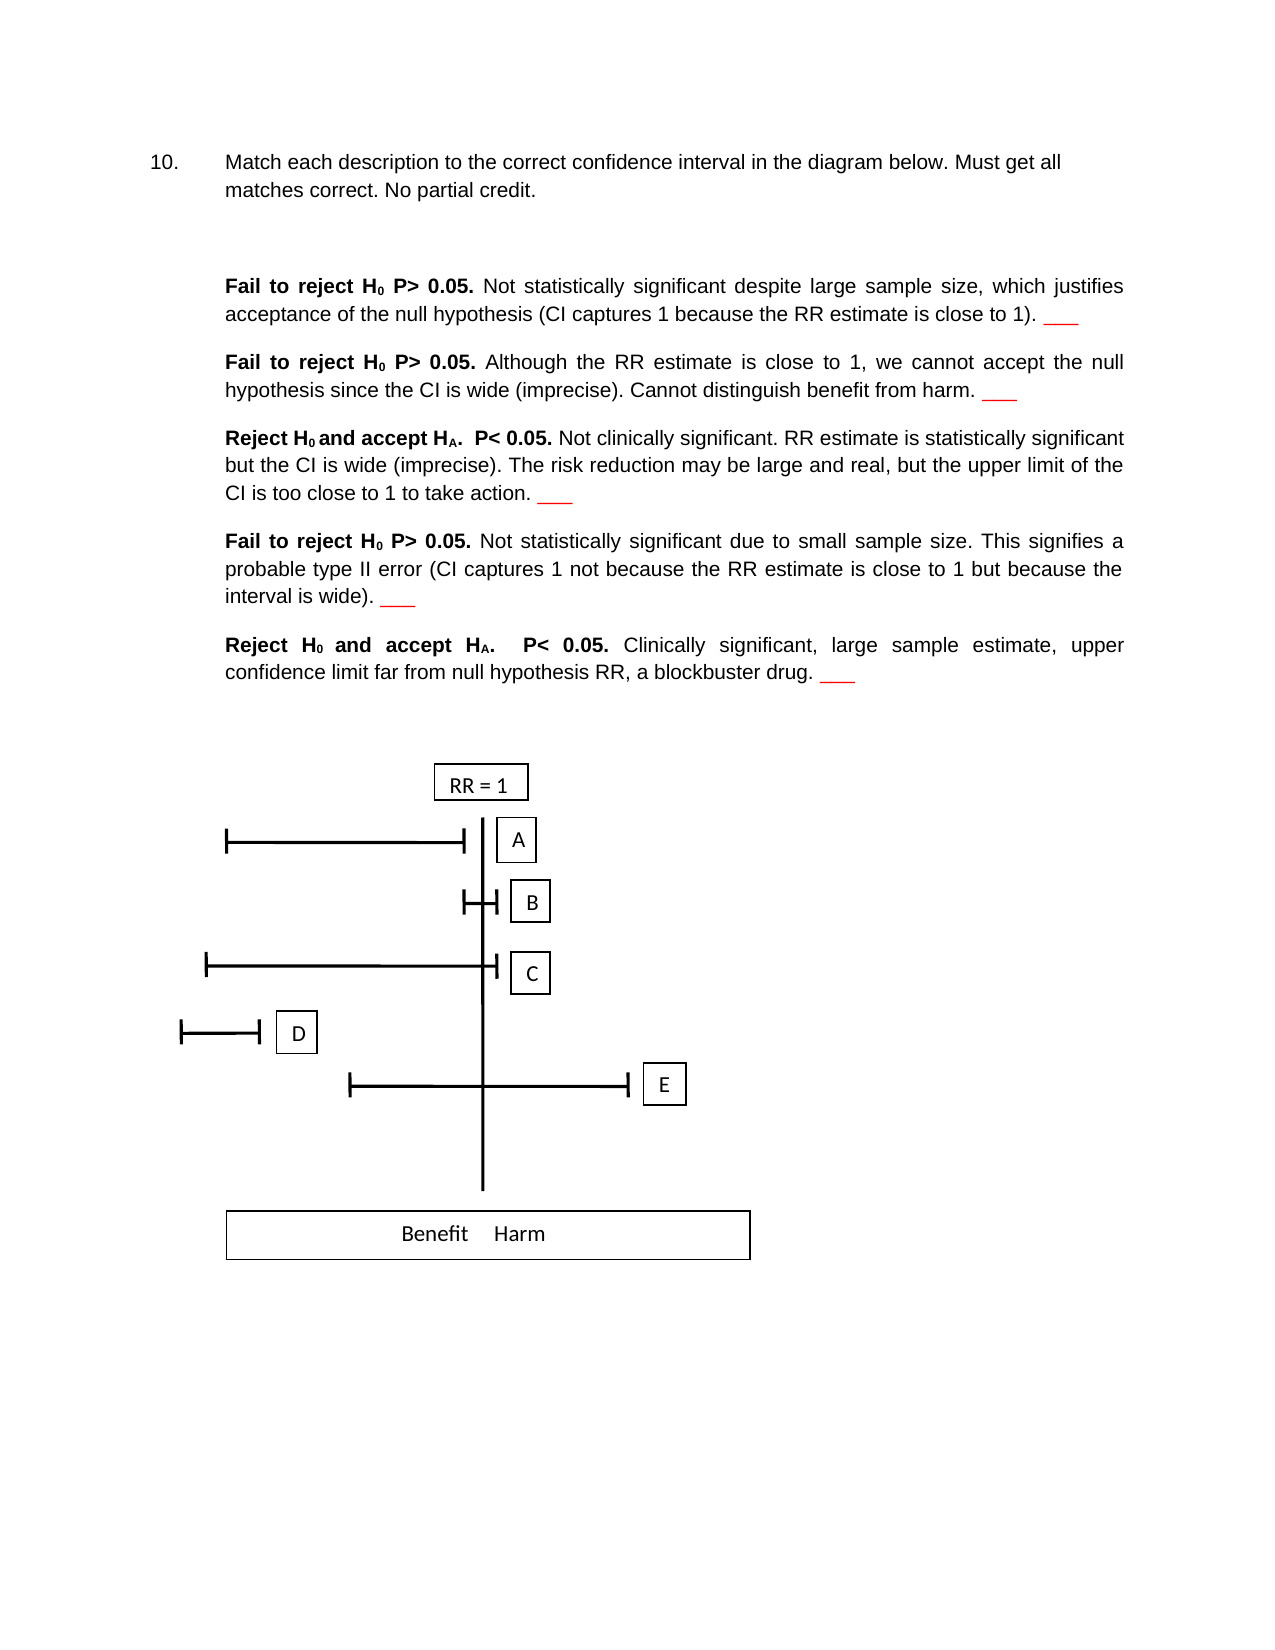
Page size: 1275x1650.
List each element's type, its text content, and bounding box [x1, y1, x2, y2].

text Reject H0 and accept HA. P< 0.05. Clinically significant, large sample estimate, upper confidence limit far from null hypothesis RR, a blockbuster drug. ___ [225, 632, 1125, 684]
text Reject H0 and accept HA. P< 0.05. Not clinically significant. RR estimate is statistically significant but the CI is wide (imprecise). The risk reduction may be large and real, but the upper limit of the CI is too close to 1 to take action. ___ [225, 426, 1125, 505]
text Fail to reject H0 P> 0.05. Not statistically significant despite large sample size, which justifies acceptance of the null hypothesis (CI captures 1 because the RR estimate is close to 1). ___ [225, 274, 1125, 326]
text 10. Match each description to the correct confidence interval in the diagram below. Must get all matches correct. No partial credit. [150, 150, 1125, 201]
text Fail to reject H0 P> 0.05. Although the RR estimate is close to 1, we cannot accept the null hypothesis since the CI is wide (imprecise). Cannot distinguish benefit from harm. ___ [225, 350, 1125, 401]
text Fail to reject H0 P> 0.05. Not statistically significant due to small sample size. This signifies a probable type II error (CI captures 1 not because the RR estimate is close to 1 but because the interval is wide). ___ [225, 529, 1125, 608]
